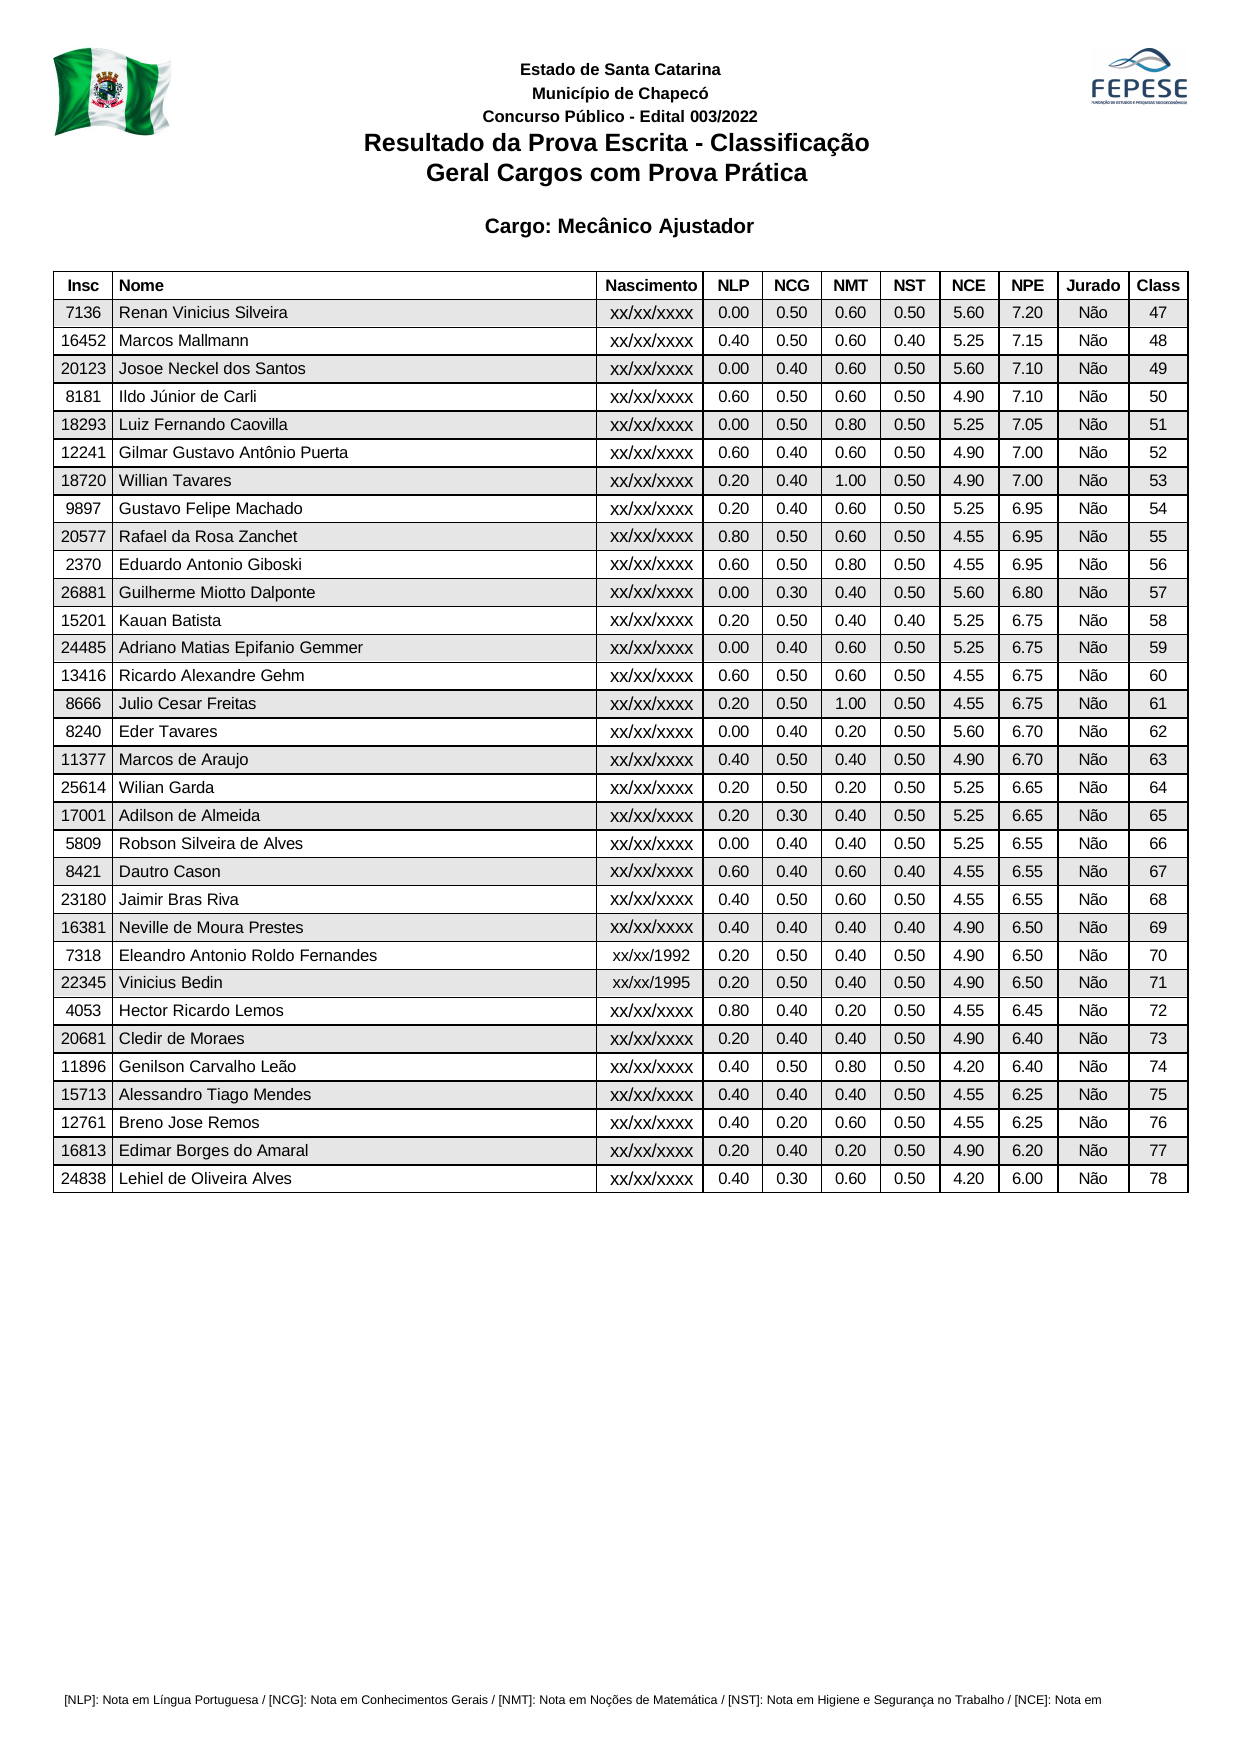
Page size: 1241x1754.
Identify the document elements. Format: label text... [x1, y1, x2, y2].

table_cell 1.00 [822, 468, 880, 494]
table_cell Marcos de Araujo [113, 747, 596, 773]
table_cell 0.40 [881, 328, 939, 354]
table_cell Kauan Batista [113, 607, 596, 633]
table_cell xx/xx/xxxx [597, 831, 702, 857]
table_cell 0.40 [822, 914, 880, 941]
table_cell 0.50 [763, 663, 821, 689]
table_cell 5.25 [941, 607, 998, 633]
table_cell 69 [1130, 914, 1187, 941]
table_cell Gilmar Gustavo Antônio Puerta [113, 440, 596, 466]
table_cell 60 [1130, 663, 1187, 689]
table_cell 0.00 [704, 300, 762, 326]
table_cell 13416 [54, 663, 112, 689]
table_cell 6.55 [1000, 831, 1057, 857]
table_cell 4.90 [941, 914, 998, 941]
table_cell 0.60 [822, 1166, 880, 1192]
picture [53, 47, 172, 136]
table_cell 0.20 [704, 1026, 762, 1052]
table_cell 0.40 [822, 1026, 880, 1052]
table_cell 17001 [54, 803, 112, 829]
table_cell xx/xx/xxxx [597, 663, 702, 689]
table_cell xx/xx/xxxx [597, 886, 702, 913]
table_cell Não [1059, 663, 1128, 689]
table_cell 6.55 [1000, 886, 1057, 913]
table_cell 6.65 [1000, 803, 1057, 829]
table_cell 0.50 [881, 1082, 939, 1108]
table_cell 6.95 [1000, 496, 1057, 522]
table_cell 0.20 [822, 1138, 880, 1164]
table_cell 6.70 [1000, 719, 1057, 745]
table_cell 20577 [54, 523, 112, 550]
table_cell 0.00 [704, 579, 762, 606]
table_cell xx/xx/xxxx [597, 300, 702, 326]
table_cell 0.60 [704, 858, 762, 885]
table_cell 55 [1130, 523, 1187, 550]
table_cell 12241 [54, 440, 112, 466]
table_cell 20123 [54, 356, 112, 382]
table_cell Cledir de Moraes [113, 1026, 596, 1052]
table_cell 0.60 [822, 300, 880, 326]
table_cell 0.50 [881, 691, 939, 717]
table_cell Não [1059, 523, 1128, 550]
table_cell 4.55 [941, 858, 998, 885]
table_cell 4.55 [941, 1110, 998, 1136]
table_cell 0.40 [822, 803, 880, 829]
table_cell 0.50 [763, 551, 821, 578]
table_cell 73 [1130, 1026, 1187, 1052]
table_cell 0.50 [881, 1110, 939, 1136]
table_cell 26881 [54, 579, 112, 606]
table_cell 0.60 [822, 858, 880, 885]
table_cell 0.40 [704, 747, 762, 773]
table_cell 4.20 [941, 1054, 998, 1080]
table_cell 0.40 [763, 468, 821, 494]
table_cell Não [1059, 719, 1128, 745]
table_cell 7318 [54, 942, 112, 968]
table_cell 6.40 [1000, 1054, 1057, 1080]
table_cell 77 [1130, 1138, 1187, 1164]
table_cell 57 [1130, 579, 1187, 606]
table_cell Genilson Carvalho Leão [113, 1054, 596, 1080]
table_cell 72 [1130, 998, 1187, 1024]
table_cell 6.40 [1000, 1026, 1057, 1052]
table_cell 0.50 [881, 663, 939, 689]
table_cell 0.20 [704, 691, 762, 717]
table_cell 7.00 [1000, 468, 1057, 494]
table_cell 0.50 [881, 775, 939, 801]
table_cell 0.40 [704, 1110, 762, 1136]
table_header NPE [1000, 272, 1057, 298]
table_cell 0.60 [822, 356, 880, 382]
table_cell 0.20 [704, 496, 762, 522]
table_cell 61 [1130, 691, 1187, 717]
table_cell 0.40 [822, 831, 880, 857]
table_cell 0.50 [763, 691, 821, 717]
table_cell 0.40 [763, 858, 821, 885]
table_cell 0.40 [763, 356, 821, 382]
table_cell 4.90 [941, 440, 998, 466]
table_cell 4.90 [941, 1026, 998, 1052]
table_cell 6.25 [1000, 1082, 1057, 1108]
table_cell Lehiel de Oliveira Alves [113, 1166, 596, 1192]
table_cell Edimar Borges do Amaral [113, 1138, 596, 1164]
table_cell 7.10 [1000, 356, 1057, 382]
table_cell 0.50 [881, 831, 939, 857]
table_cell xx/xx/xxxx [597, 579, 702, 606]
table_cell 0.20 [704, 803, 762, 829]
table_cell 4.90 [941, 384, 998, 410]
table_cell Não [1059, 607, 1128, 633]
table_cell 0.50 [881, 998, 939, 1024]
table_cell 0.50 [881, 942, 939, 968]
table_cell 0.60 [704, 663, 762, 689]
table_cell 0.50 [881, 551, 939, 578]
table_cell 0.50 [881, 1138, 939, 1164]
table_cell 0.40 [763, 496, 821, 522]
table_cell Dautro Cason [113, 858, 596, 885]
table_cell 6.75 [1000, 663, 1057, 689]
table_cell 0.80 [704, 998, 762, 1024]
table_cell Não [1059, 635, 1128, 661]
table_cell 0.50 [881, 356, 939, 382]
table_cell Ildo Júnior de Carli [113, 384, 596, 410]
table_cell 48 [1130, 328, 1187, 354]
table_cell 8240 [54, 719, 112, 745]
table_cell Não [1059, 300, 1128, 326]
table_cell 0.20 [763, 1110, 821, 1136]
table_cell xx/xx/xxxx [597, 328, 702, 354]
table_cell Não [1059, 998, 1128, 1024]
table_cell 0.50 [881, 440, 939, 466]
table_cell 6.95 [1000, 551, 1057, 578]
table_cell xx/xx/xxxx [597, 858, 702, 885]
table_cell 6.75 [1000, 635, 1057, 661]
table_cell 0.50 [881, 384, 939, 410]
table_cell Não [1059, 1026, 1128, 1052]
table_cell 16813 [54, 1138, 112, 1164]
table_cell Eder Tavares [113, 719, 596, 745]
table_cell 0.60 [822, 496, 880, 522]
table_cell 6.45 [1000, 998, 1057, 1024]
table_cell xx/xx/xxxx [597, 1110, 702, 1136]
table_cell 6.80 [1000, 579, 1057, 606]
table_cell 15201 [54, 607, 112, 633]
table_cell 0.40 [704, 328, 762, 354]
table_cell xx/xx/xxxx [597, 607, 702, 633]
table_cell Não [1059, 412, 1128, 438]
table_cell 0.80 [822, 412, 880, 438]
table_cell Rafael da Rosa Zanchet [113, 523, 596, 550]
table_cell 6.70 [1000, 747, 1057, 773]
table_cell Luiz Fernando Caovilla [113, 412, 596, 438]
table_cell 0.40 [822, 579, 880, 606]
table_cell 5.60 [941, 579, 998, 606]
table_cell xx/xx/xxxx [597, 1166, 702, 1192]
table_header Insc [54, 272, 112, 298]
table_cell Não [1059, 551, 1128, 578]
table_cell Não [1059, 858, 1128, 885]
table_cell xx/xx/xxxx [597, 1054, 702, 1080]
table_cell 6.75 [1000, 607, 1057, 633]
table_cell 0.50 [763, 523, 821, 550]
table_cell 4.20 [941, 1166, 998, 1192]
table_cell 16381 [54, 914, 112, 941]
table_cell 12761 [54, 1110, 112, 1136]
table_cell 0.40 [704, 1082, 762, 1108]
table_cell 0.40 [763, 635, 821, 661]
table_cell 0.50 [763, 942, 821, 968]
table_cell Guilherme Miotto Dalponte [113, 579, 596, 606]
table_cell Não [1059, 831, 1128, 857]
table_cell 0.40 [822, 1082, 880, 1108]
table_cell Breno Jose Remos [113, 1110, 596, 1136]
table_cell Não [1059, 468, 1128, 494]
table_cell 7.10 [1000, 384, 1057, 410]
table_cell 0.50 [763, 300, 821, 326]
table_cell 0.60 [704, 551, 762, 578]
table_cell 4053 [54, 998, 112, 1024]
table_cell Wilian Garda [113, 775, 596, 801]
table_cell xx/xx/xxxx [597, 440, 702, 466]
table_cell 0.00 [704, 719, 762, 745]
table_cell 0.40 [704, 914, 762, 941]
table_cell 0.80 [822, 551, 880, 578]
table_cell 0.50 [881, 1166, 939, 1192]
table_cell 0.50 [763, 747, 821, 773]
table_cell Não [1059, 496, 1128, 522]
table_cell 62 [1130, 719, 1187, 745]
table_header Nome [113, 272, 596, 298]
table_cell 0.20 [704, 607, 762, 633]
table_cell 5.25 [941, 831, 998, 857]
table_header NCG [763, 272, 821, 298]
table_cell 0.60 [822, 886, 880, 913]
table_cell 0.50 [881, 579, 939, 606]
table_cell 5.25 [941, 412, 998, 438]
table_cell 6.65 [1000, 775, 1057, 801]
table_header Class [1130, 272, 1187, 298]
table_cell 4.55 [941, 551, 998, 578]
table_cell 53 [1130, 468, 1187, 494]
table_cell 0.60 [704, 440, 762, 466]
table_cell 23180 [54, 886, 112, 913]
table_cell 0.50 [881, 719, 939, 745]
table_cell Não [1059, 886, 1128, 913]
table_cell Não [1059, 1110, 1128, 1136]
table_cell 47 [1130, 300, 1187, 326]
table_cell xx/xx/xxxx [597, 775, 702, 801]
table_cell xx/xx/1995 [597, 970, 702, 996]
table_cell Hector Ricardo Lemos [113, 998, 596, 1024]
table_cell 11377 [54, 747, 112, 773]
table_cell 68 [1130, 886, 1187, 913]
table_cell 8666 [54, 691, 112, 717]
table_cell 6.25 [1000, 1110, 1057, 1136]
table_cell 24485 [54, 635, 112, 661]
table_cell 0.40 [704, 1054, 762, 1080]
table_cell 6.00 [1000, 1166, 1057, 1192]
table_cell 24838 [54, 1166, 112, 1192]
table_cell 0.40 [763, 831, 821, 857]
table_cell 0.50 [881, 886, 939, 913]
table_cell 0.50 [763, 328, 821, 354]
table_cell 0.60 [822, 328, 880, 354]
table_cell 5.25 [941, 775, 998, 801]
table_cell xx/xx/xxxx [597, 1082, 702, 1108]
table_cell 0.00 [704, 831, 762, 857]
table_cell 4.90 [941, 970, 998, 996]
table_cell 0.50 [881, 523, 939, 550]
table_cell 5.60 [941, 300, 998, 326]
table_cell xx/xx/xxxx [597, 468, 702, 494]
table_cell 6.20 [1000, 1138, 1057, 1164]
table_cell 0.50 [881, 635, 939, 661]
table_cell 0.50 [881, 1026, 939, 1052]
table_cell 18720 [54, 468, 112, 494]
table_cell 0.40 [763, 914, 821, 941]
table_cell 0.60 [822, 523, 880, 550]
table_header NMT [822, 272, 880, 298]
table_cell 0.40 [881, 607, 939, 633]
table_cell Julio Cesar Freitas [113, 691, 596, 717]
table_cell xx/xx/xxxx [597, 551, 702, 578]
table_cell Não [1059, 803, 1128, 829]
table_cell 6.50 [1000, 914, 1057, 941]
table_cell 0.60 [822, 1110, 880, 1136]
table_cell 4.55 [941, 1082, 998, 1108]
table_cell 64 [1130, 775, 1187, 801]
table_header Nascimento [597, 272, 702, 298]
table_cell Não [1059, 384, 1128, 410]
table_cell 50 [1130, 384, 1187, 410]
table_cell 4.90 [941, 468, 998, 494]
table_cell 8421 [54, 858, 112, 885]
table_cell Não [1059, 942, 1128, 968]
table_cell Não [1059, 1138, 1128, 1164]
table_cell 51 [1130, 412, 1187, 438]
table_cell 63 [1130, 747, 1187, 773]
table_cell 0.40 [763, 1026, 821, 1052]
table_cell 0.50 [763, 1054, 821, 1080]
table_cell 4.55 [941, 886, 998, 913]
table_cell Não [1059, 1054, 1128, 1080]
table_cell 78 [1130, 1166, 1187, 1192]
table_cell 0.20 [704, 1138, 762, 1164]
table_cell 11896 [54, 1054, 112, 1080]
table_cell 0.20 [704, 942, 762, 968]
table_cell Não [1059, 1166, 1128, 1192]
table_cell 6.55 [1000, 858, 1057, 885]
table_cell 0.60 [822, 384, 880, 410]
table_cell Não [1059, 328, 1128, 354]
table_cell 76 [1130, 1110, 1187, 1136]
table_cell xx/xx/xxxx [597, 523, 702, 550]
table_cell 66 [1130, 831, 1187, 857]
table_cell Alessandro Tiago Mendes [113, 1082, 596, 1108]
table_cell 0.00 [704, 356, 762, 382]
table_header NST [881, 272, 939, 298]
table_cell 0.20 [704, 468, 762, 494]
table_cell Não [1059, 747, 1128, 773]
table_cell xx/xx/xxxx [597, 998, 702, 1024]
table_cell 16452 [54, 328, 112, 354]
table_cell 7.15 [1000, 328, 1057, 354]
table_cell 0.40 [763, 1082, 821, 1108]
table_cell 5.60 [941, 719, 998, 745]
table_cell 5.60 [941, 356, 998, 382]
table_cell xx/xx/xxxx [597, 747, 702, 773]
table_cell 4.90 [941, 747, 998, 773]
table_cell 7.00 [1000, 440, 1057, 466]
table_cell 0.50 [881, 412, 939, 438]
table_cell 0.40 [704, 1166, 762, 1192]
table_cell 0.50 [881, 1054, 939, 1080]
table_cell 0.50 [763, 607, 821, 633]
table_cell 65 [1130, 803, 1187, 829]
table_cell 0.50 [763, 970, 821, 996]
table_cell 0.20 [822, 775, 880, 801]
table_cell 0.50 [881, 496, 939, 522]
table_cell 0.60 [704, 384, 762, 410]
table_cell xx/xx/1992 [597, 942, 702, 968]
table_cell xx/xx/xxxx [597, 803, 702, 829]
table_cell xx/xx/xxxx [597, 384, 702, 410]
table_header NCE [941, 272, 998, 298]
table_cell 0.50 [763, 775, 821, 801]
table_cell 5.25 [941, 328, 998, 354]
table_cell 0.40 [704, 886, 762, 913]
table_cell 0.40 [763, 998, 821, 1024]
table_cell 4.90 [941, 1138, 998, 1164]
table_cell 74 [1130, 1054, 1187, 1080]
table_cell Robson Silveira de Alves [113, 831, 596, 857]
table_cell 0.20 [704, 970, 762, 996]
table_cell 52 [1130, 440, 1187, 466]
table_cell 0.30 [763, 579, 821, 606]
table_cell 0.80 [822, 1054, 880, 1080]
table_cell 0.00 [704, 635, 762, 661]
table_cell 0.20 [704, 775, 762, 801]
table_header Jurado [1059, 272, 1128, 298]
table_cell 75 [1130, 1082, 1187, 1108]
table_cell xx/xx/xxxx [597, 412, 702, 438]
table_cell 22345 [54, 970, 112, 996]
table_cell 4.55 [941, 691, 998, 717]
table_cell 6.50 [1000, 942, 1057, 968]
table_cell 4.90 [941, 942, 998, 968]
table_cell Ricardo Alexandre Gehm [113, 663, 596, 689]
picture [1091, 48, 1188, 105]
table_cell Adriano Matias Epifanio Gemmer [113, 635, 596, 661]
table_cell 71 [1130, 970, 1187, 996]
table_cell 0.50 [881, 747, 939, 773]
table_cell 0.50 [763, 384, 821, 410]
table_cell 8181 [54, 384, 112, 410]
table_cell 0.50 [881, 970, 939, 996]
table_cell 0.30 [763, 1166, 821, 1192]
table_cell 15713 [54, 1082, 112, 1108]
table_cell Eduardo Antonio Giboski [113, 551, 596, 578]
table_cell Não [1059, 914, 1128, 941]
table_cell xx/xx/xxxx [597, 1026, 702, 1052]
table_cell 58 [1130, 607, 1187, 633]
table_cell 54 [1130, 496, 1187, 522]
table_cell 0.40 [822, 747, 880, 773]
table_cell 0.50 [763, 886, 821, 913]
table_cell Jaimir Bras Riva [113, 886, 596, 913]
table_cell Não [1059, 440, 1128, 466]
table_cell Willian Tavares [113, 468, 596, 494]
table_cell 6.50 [1000, 970, 1057, 996]
table_cell 25614 [54, 775, 112, 801]
table_cell 0.40 [822, 970, 880, 996]
table_cell 7.05 [1000, 412, 1057, 438]
table_cell 4.55 [941, 523, 998, 550]
table_cell Não [1059, 579, 1128, 606]
table_cell Não [1059, 691, 1128, 717]
table_header NLP [704, 272, 762, 298]
table_cell xx/xx/xxxx [597, 356, 702, 382]
table_cell xx/xx/xxxx [597, 914, 702, 941]
table_cell 0.60 [822, 635, 880, 661]
table_cell Não [1059, 970, 1128, 996]
table_cell 0.00 [704, 412, 762, 438]
table_cell Gustavo Felipe Machado [113, 496, 596, 522]
table_cell 5.25 [941, 803, 998, 829]
table_cell Não [1059, 356, 1128, 382]
table_cell 0.40 [763, 1138, 821, 1164]
table_cell 0.20 [822, 719, 880, 745]
table_cell 49 [1130, 356, 1187, 382]
table_cell 4.55 [941, 998, 998, 1024]
table_cell 0.30 [763, 803, 821, 829]
table_cell 20681 [54, 1026, 112, 1052]
table_cell 0.50 [881, 803, 939, 829]
table_cell 0.40 [881, 914, 939, 941]
table_cell 0.40 [822, 607, 880, 633]
table_cell 0.80 [704, 523, 762, 550]
table_cell 7.20 [1000, 300, 1057, 326]
table_cell 56 [1130, 551, 1187, 578]
table_cell 0.50 [881, 468, 939, 494]
table_cell 5809 [54, 831, 112, 857]
table_cell 0.40 [881, 858, 939, 885]
table_cell Vinicius Bedin [113, 970, 596, 996]
table_cell 2370 [54, 551, 112, 578]
table_cell 0.60 [822, 440, 880, 466]
table_cell Neville de Moura Prestes [113, 914, 596, 941]
table_cell Marcos Mallmann [113, 328, 596, 354]
table_cell xx/xx/xxxx [597, 719, 702, 745]
table_cell Não [1059, 1082, 1128, 1108]
table_cell 5.25 [941, 496, 998, 522]
table_cell 6.75 [1000, 691, 1057, 717]
table_cell 67 [1130, 858, 1187, 885]
table_cell xx/xx/xxxx [597, 691, 702, 717]
table_cell 7136 [54, 300, 112, 326]
table_cell 0.20 [822, 998, 880, 1024]
table_cell 0.50 [881, 300, 939, 326]
table_cell 4.55 [941, 663, 998, 689]
table_cell 0.40 [822, 942, 880, 968]
table_cell xx/xx/xxxx [597, 1138, 702, 1164]
table_cell 9897 [54, 496, 112, 522]
table_cell 1.00 [822, 691, 880, 717]
table_cell 5.25 [941, 635, 998, 661]
table_cell Eleandro Antonio Roldo Fernandes [113, 942, 596, 968]
table_cell 0.40 [763, 719, 821, 745]
table_cell 59 [1130, 635, 1187, 661]
table_cell 18293 [54, 412, 112, 438]
table_cell Renan Vinicius Silveira [113, 300, 596, 326]
table_cell Josoe Neckel dos Santos [113, 356, 596, 382]
table_cell Adilson de Almeida [113, 803, 596, 829]
table_cell 0.60 [822, 663, 880, 689]
table_cell xx/xx/xxxx [597, 496, 702, 522]
table_cell 70 [1130, 942, 1187, 968]
table_cell xx/xx/xxxx [597, 635, 702, 661]
table_cell 6.95 [1000, 523, 1057, 550]
table_cell 0.50 [763, 412, 821, 438]
table_cell Não [1059, 775, 1128, 801]
table_cell 0.40 [763, 440, 821, 466]
